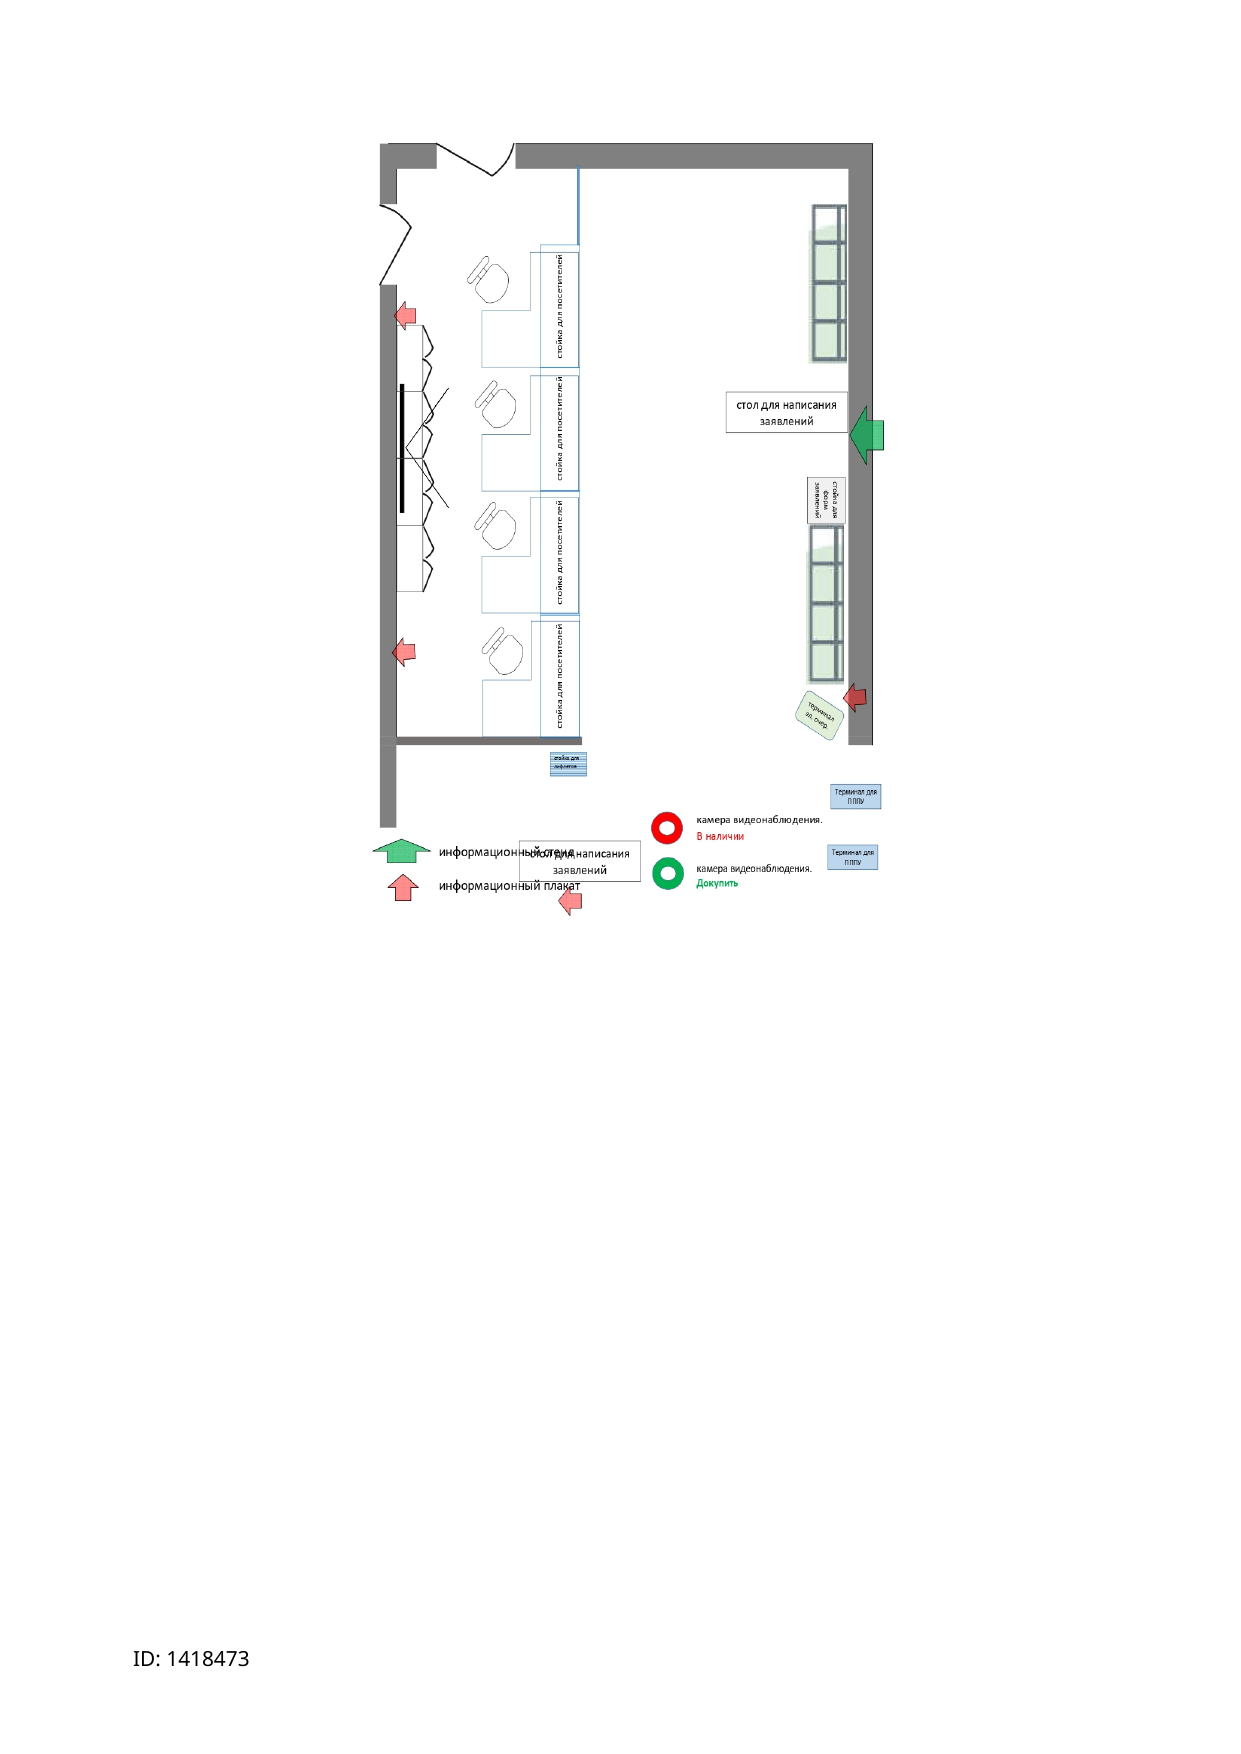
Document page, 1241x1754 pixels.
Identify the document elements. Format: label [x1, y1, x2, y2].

picture [118, 107, 1167, 959]
